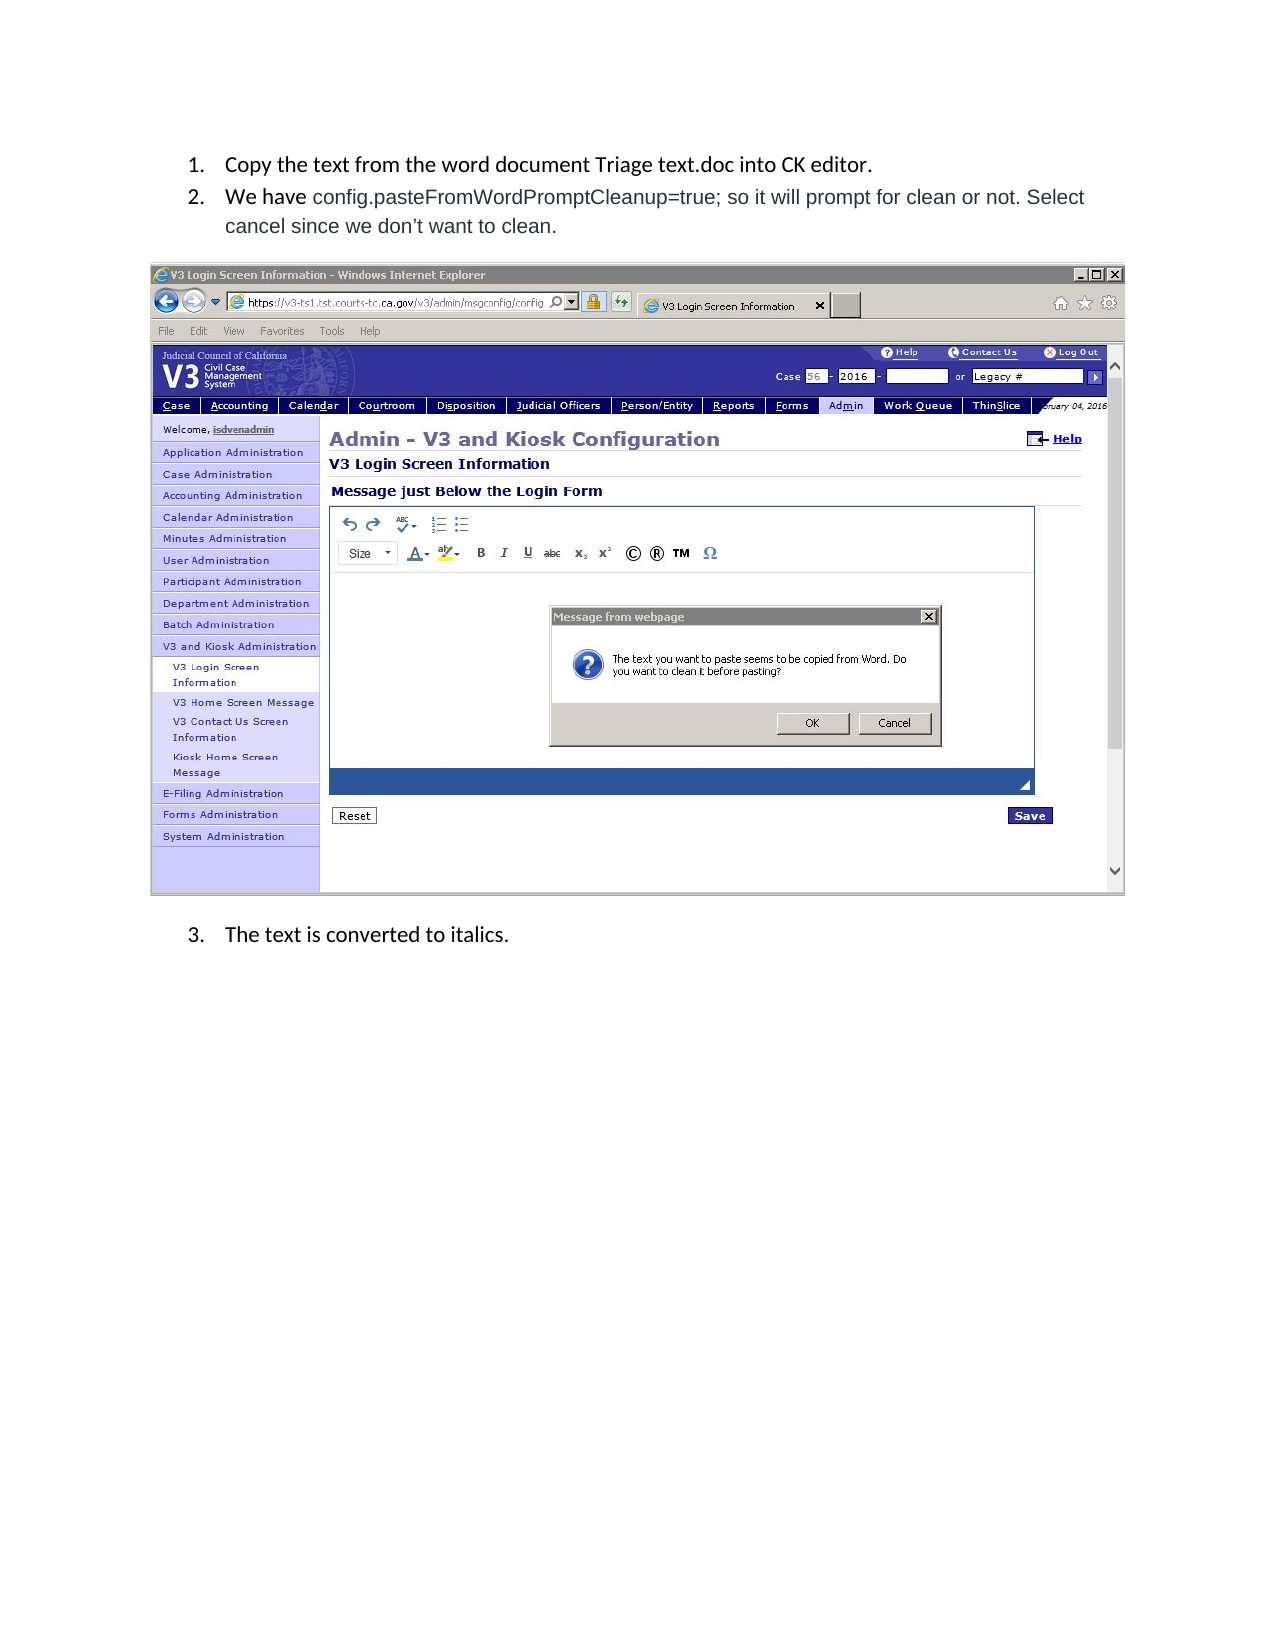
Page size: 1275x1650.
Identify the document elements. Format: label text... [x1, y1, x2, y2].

list We have :config.pasteFromWordPromptCleanup=true; so it will prompt for clean or not. Select cancel since we don’t want to clean. [187, 182, 1125, 238]
list Copy the text from the word document Triage text.doc into CK editor. [187, 150, 1125, 178]
picture [150, 262, 1125, 896]
list The text is converted to italics. [187, 921, 1125, 948]
